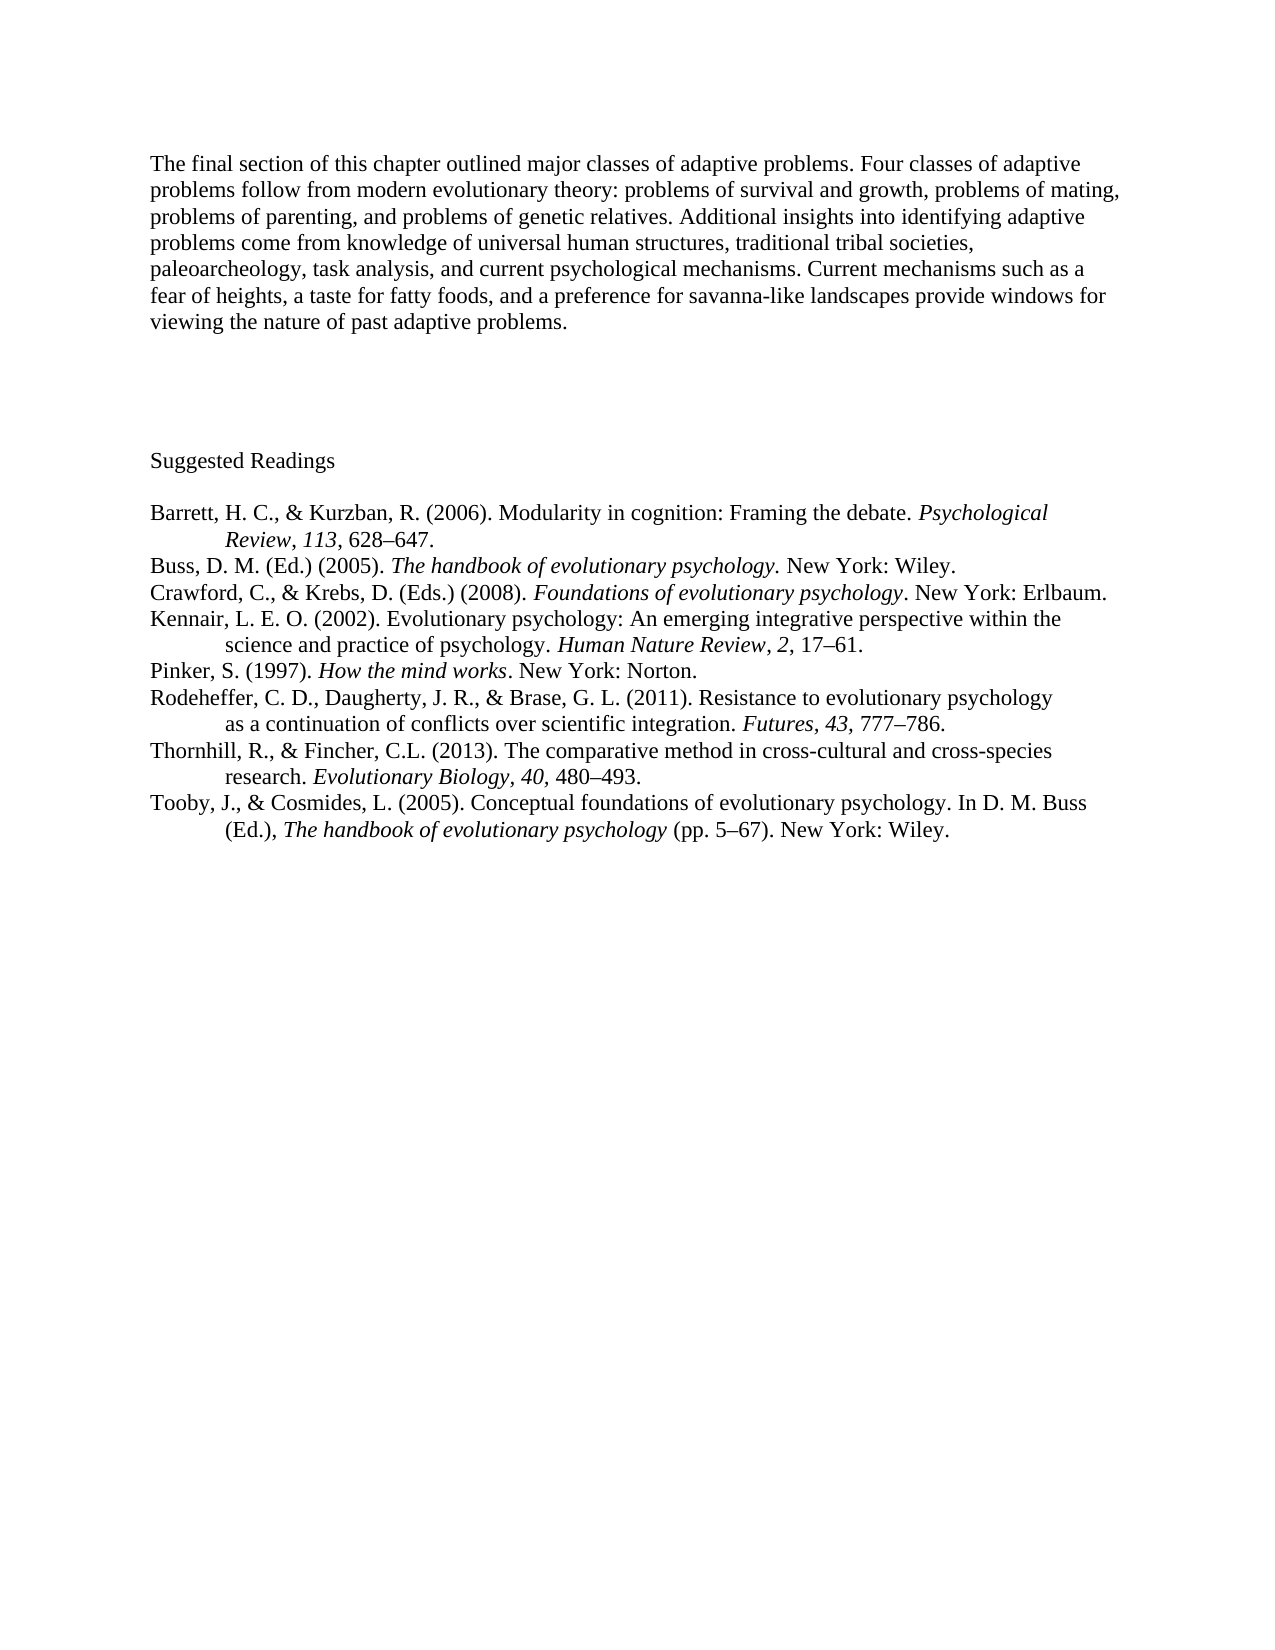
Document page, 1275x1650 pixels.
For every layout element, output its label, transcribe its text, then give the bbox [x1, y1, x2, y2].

text Crawford, C., & Krebs, D. (Eds.) (2008). Foundations of evolutionary psychology. : Erlbaum. [150, 578, 1125, 605]
text as a continuation of conflicts over scientific integration. Futures, 43, 777–786. [150, 710, 1125, 737]
text research. Evolutionary Biology, 40, 480–493. [225, 763, 1125, 789]
text Tooby, J., & Cosmides, L. (2005). Conceptual foundations of evolutionary psychology. In D. M. Buss (Ed.), The handbook of evolutionary psychology (pp. 5–67). : Wiley. [150, 789, 1125, 844]
text Pinker, S. (1997). How the mind works. : Norton. [150, 658, 1125, 684]
text Barrett, H. C., & Kurzban, R. (2006). Modularity in cognition: Framing the debate. Psychological Review, 113, 628–647. [150, 499, 1125, 552]
text Rodeheffer, C. D., Daugherty, J. R., & Brase, G. L. (2011). Resistance to evolutionary psychology [150, 684, 1125, 710]
text The final section of this chapter outlined major classes of adaptive problems. Four classes of adaptive problems follow from modern evolutionary theory: problems of survival and growth, problems of mating, problems of parenting, and problems of genetic relatives. Additional insights into identifying adaptive problems come from knowledge of universal human structures, traditional tribal societies, paleoarcheology, task analysis, and current psychological mechanisms. Current mechanisms such as a fear of heights, a taste for fatty foods, and a preference for savanna-like landscapes provide windows for viewing the nature of past adaptive problems. [150, 150, 1125, 334]
text Thornhill, R., & Fincher, C.L. (2013). The comparative method in cross-cultural and cross-species [150, 737, 1125, 763]
text Suggested [150, 447, 1125, 473]
text Buss, D. M. (Ed.) (2005). The handbook of evolutionary psychology. : Wiley. [150, 552, 1125, 578]
text Kennair, L. E. O. (2002). Evolutionary psychology: An emerging integrative perspective within the science and practice of psychology. Human Nature Review, 2, 17–61. [150, 605, 1125, 658]
